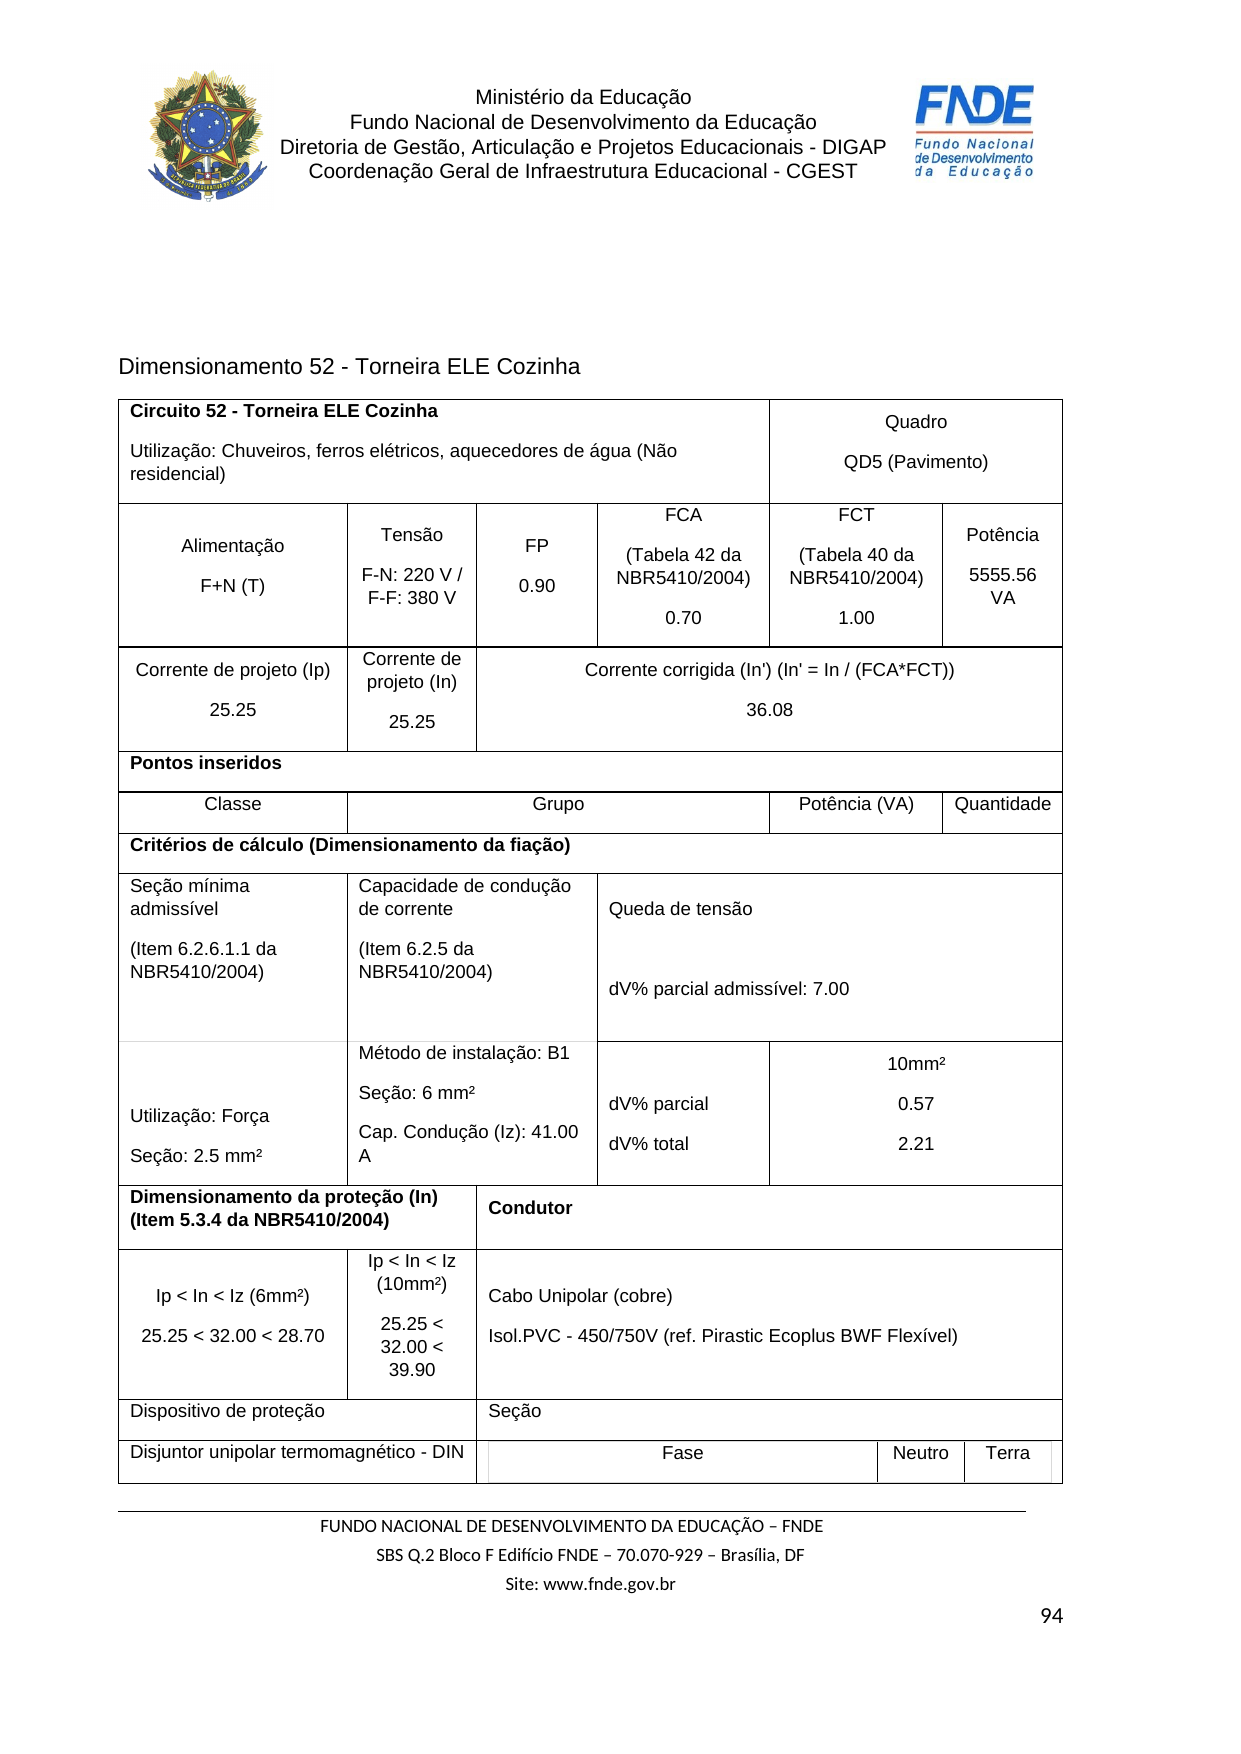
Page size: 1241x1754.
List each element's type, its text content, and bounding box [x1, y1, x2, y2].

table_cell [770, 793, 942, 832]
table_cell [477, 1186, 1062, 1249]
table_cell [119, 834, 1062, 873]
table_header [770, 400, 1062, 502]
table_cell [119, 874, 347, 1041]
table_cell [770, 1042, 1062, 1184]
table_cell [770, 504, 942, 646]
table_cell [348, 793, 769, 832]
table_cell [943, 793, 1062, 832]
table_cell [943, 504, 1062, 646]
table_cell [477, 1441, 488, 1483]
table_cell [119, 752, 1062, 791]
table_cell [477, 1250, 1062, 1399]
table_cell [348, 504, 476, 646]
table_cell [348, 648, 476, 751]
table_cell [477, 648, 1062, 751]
picture [139, 63, 274, 210]
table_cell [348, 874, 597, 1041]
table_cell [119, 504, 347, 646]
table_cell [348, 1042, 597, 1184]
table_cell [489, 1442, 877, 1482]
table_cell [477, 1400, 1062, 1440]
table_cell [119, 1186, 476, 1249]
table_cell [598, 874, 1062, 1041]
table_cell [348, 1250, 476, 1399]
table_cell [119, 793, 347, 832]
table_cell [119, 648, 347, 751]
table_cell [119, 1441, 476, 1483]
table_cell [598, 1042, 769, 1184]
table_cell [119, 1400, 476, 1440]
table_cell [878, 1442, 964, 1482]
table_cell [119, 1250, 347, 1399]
picture [915, 78, 1034, 183]
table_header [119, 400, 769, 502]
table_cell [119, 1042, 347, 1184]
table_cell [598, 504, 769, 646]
text Dimensionamento 52 - Torneira ELE Cozinha [118, 353, 1063, 380]
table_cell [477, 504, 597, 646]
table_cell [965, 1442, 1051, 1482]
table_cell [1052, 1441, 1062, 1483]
